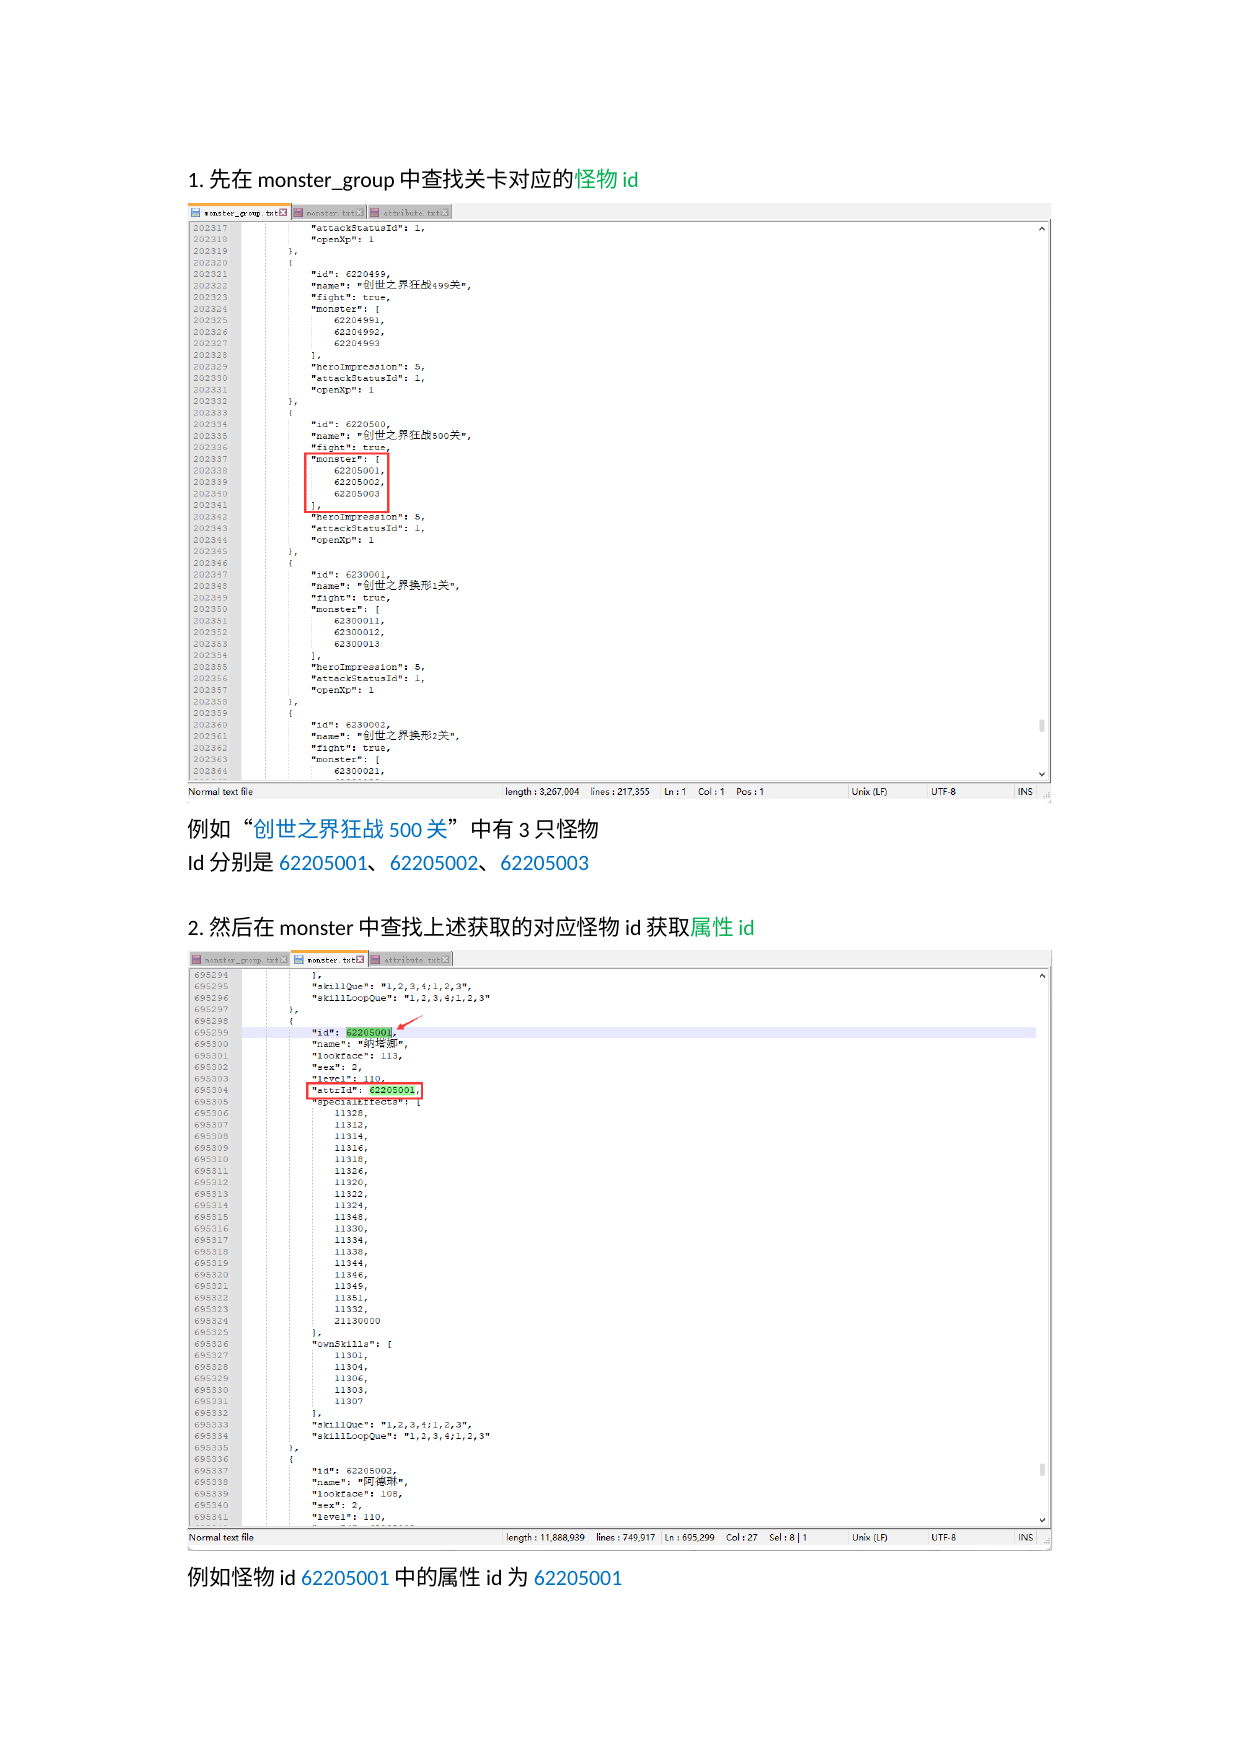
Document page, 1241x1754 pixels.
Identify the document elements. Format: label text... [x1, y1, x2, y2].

picture [187, 203, 1052, 803]
list 例如怪物id 62205001中的属性id 为62205001 [187, 1559, 1053, 1592]
picture [187, 950, 1053, 1551]
list 例如“创世之界狂战500关”中有3只怪物 [187, 812, 1053, 844]
list Id分别是62205001、62205002、62205003 [187, 844, 1053, 877]
list 先在monster_group中查找关卡对应的怪物id [187, 162, 1053, 194]
list 然后在monster中查找上述获取的对应怪物id 获取属性id [187, 909, 1053, 942]
